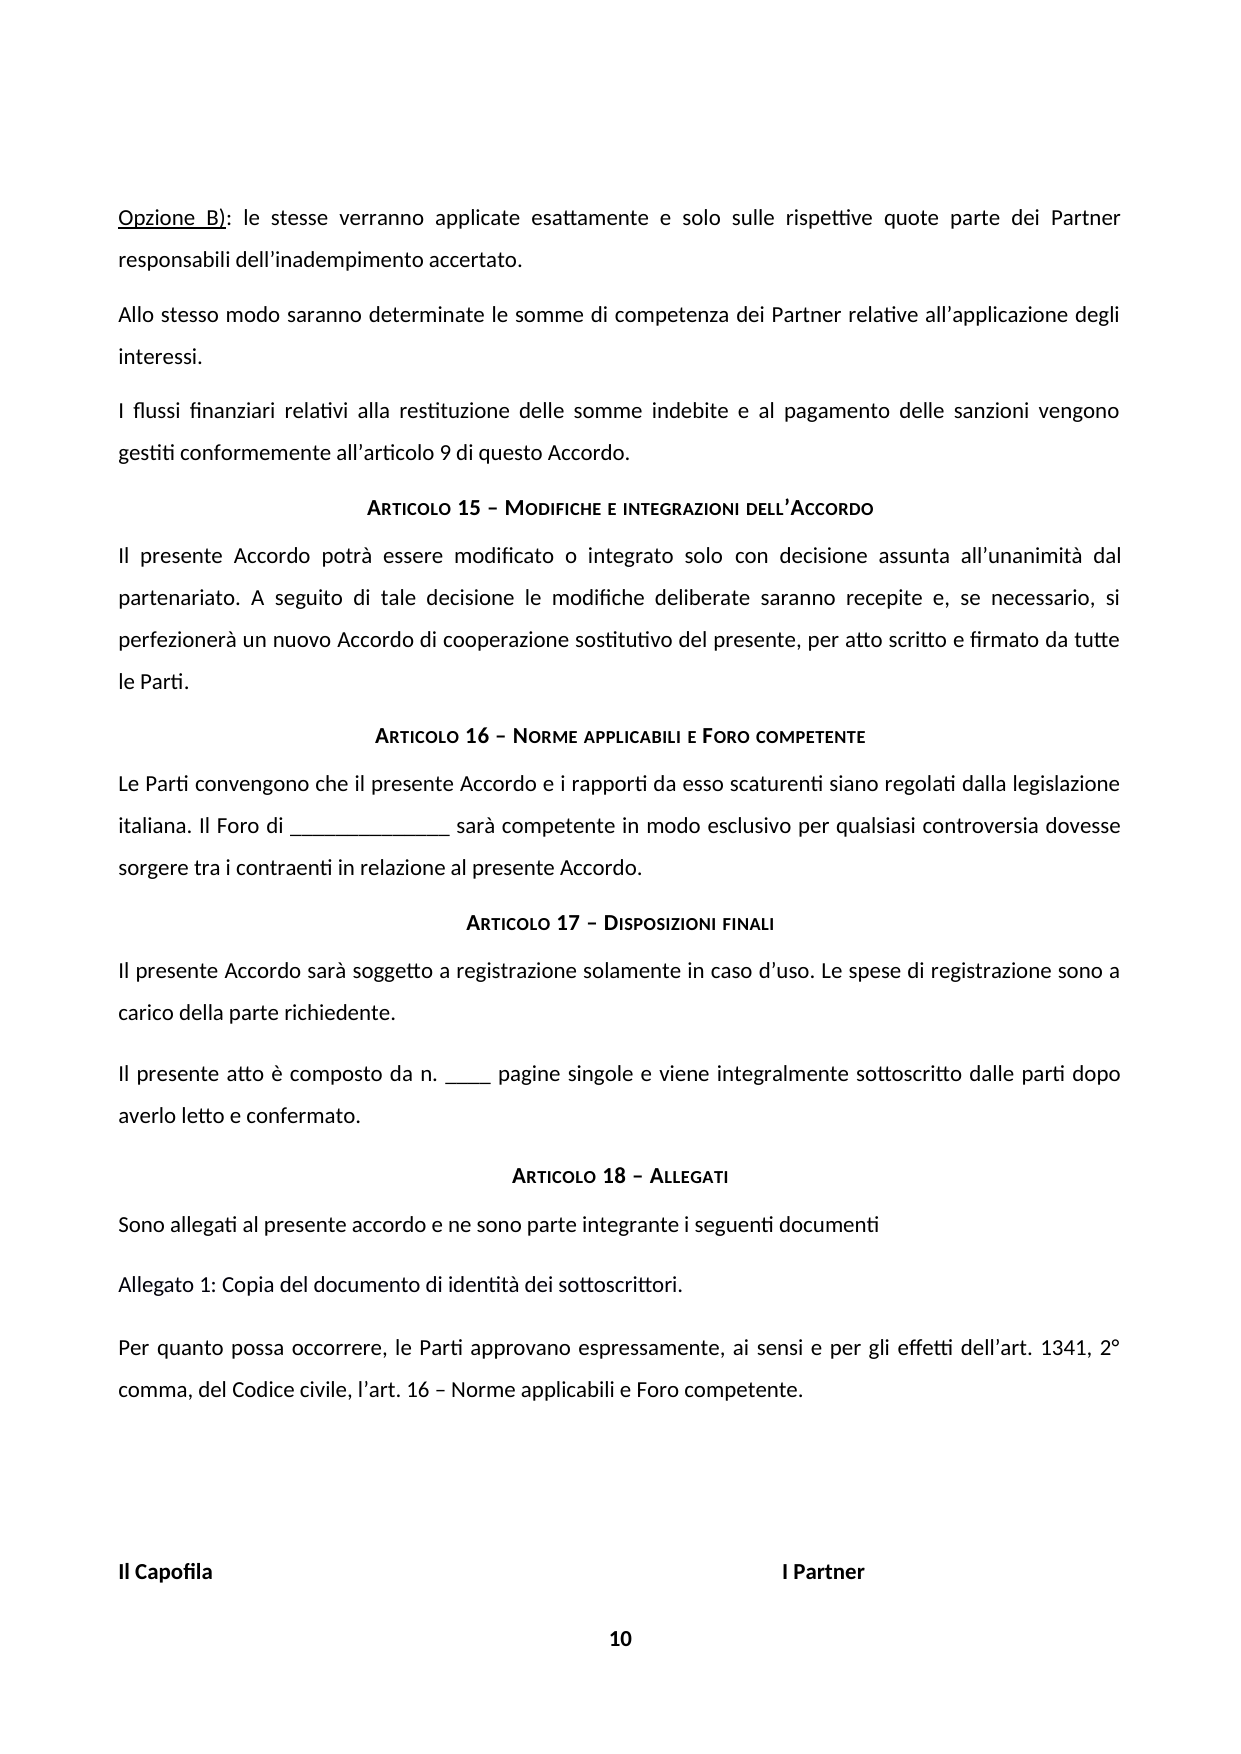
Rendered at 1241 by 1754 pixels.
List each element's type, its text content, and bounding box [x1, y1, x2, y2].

text Il presente atto è composto da n. ____ pagine singole e viene integralmente sottoscritto dalle parti dopo averlo letto e confermato. [118, 1059, 1122, 1129]
text Articolo 15 – Modifiche e integrazioni dell’Accordo [118, 493, 1122, 521]
text Opzione B): le stesse verranno applicate esattamente e solo sulle rispettive quote parte dei Partner responsabili dell’inadempimento accertato. [118, 203, 1122, 273]
text Per quanto possa occorrere, le Parti approvano espressamente, ai sensi e per gli effetti dell’art. 1341, 2° comma, del Codice civile, l’art. 16 – Norme applicabili e Foro competente. [118, 1333, 1122, 1403]
text Articolo 16 – Norme applicabili e Foro competente [118, 721, 1122, 749]
text Le Parti convengono che il presente Accordo e i rapporti da esso scaturenti siano regolati dalla legislazione italiana. Il Foro di ______________ sarà competente in modo esclusivo per qualsiasi controversia dovesse sorgere tra i contraenti in relazione al presente Accordo. [118, 769, 1122, 882]
text Sono allegati al presente accordo e ne sono parte integrante i seguenti documenti [118, 1210, 1122, 1238]
text Allo stesso modo saranno determinate le somme di competenza dei Partner relative all’applicazione degli interessi. [118, 300, 1122, 370]
text Il presente Accordo sarà soggetto a registrazione solamente in caso d’uso. Le spese di registrazione sono a carico della parte richiedente. [118, 956, 1122, 1026]
text Il presente Accordo potrà essere modificato o integrato solo con decisione assunta all’unanimità dal partenariato. A seguito di tale decisione le modifiche deliberate saranno recepite e, se necessario, si perfezionerà un nuovo Accordo di cooperazione sostitutivo del presente, per atto scritto e firmato da tutte le Parti. [118, 541, 1122, 695]
text I flussi finanziari relativi alla restituzione delle somme indebite e al pagamento delle sanzioni vengono gestiti conformemente all’articolo 9 di questo Accordo. [118, 396, 1122, 466]
text Articolo 17 – Disposizioni finali [118, 908, 1122, 936]
text Articolo 18 – Allegati [118, 1162, 1122, 1190]
text Il Capofila I Partner [118, 1557, 1122, 1585]
text Allegato 1: Copia del documento di identità dei sottoscrittori. [118, 1271, 1122, 1299]
